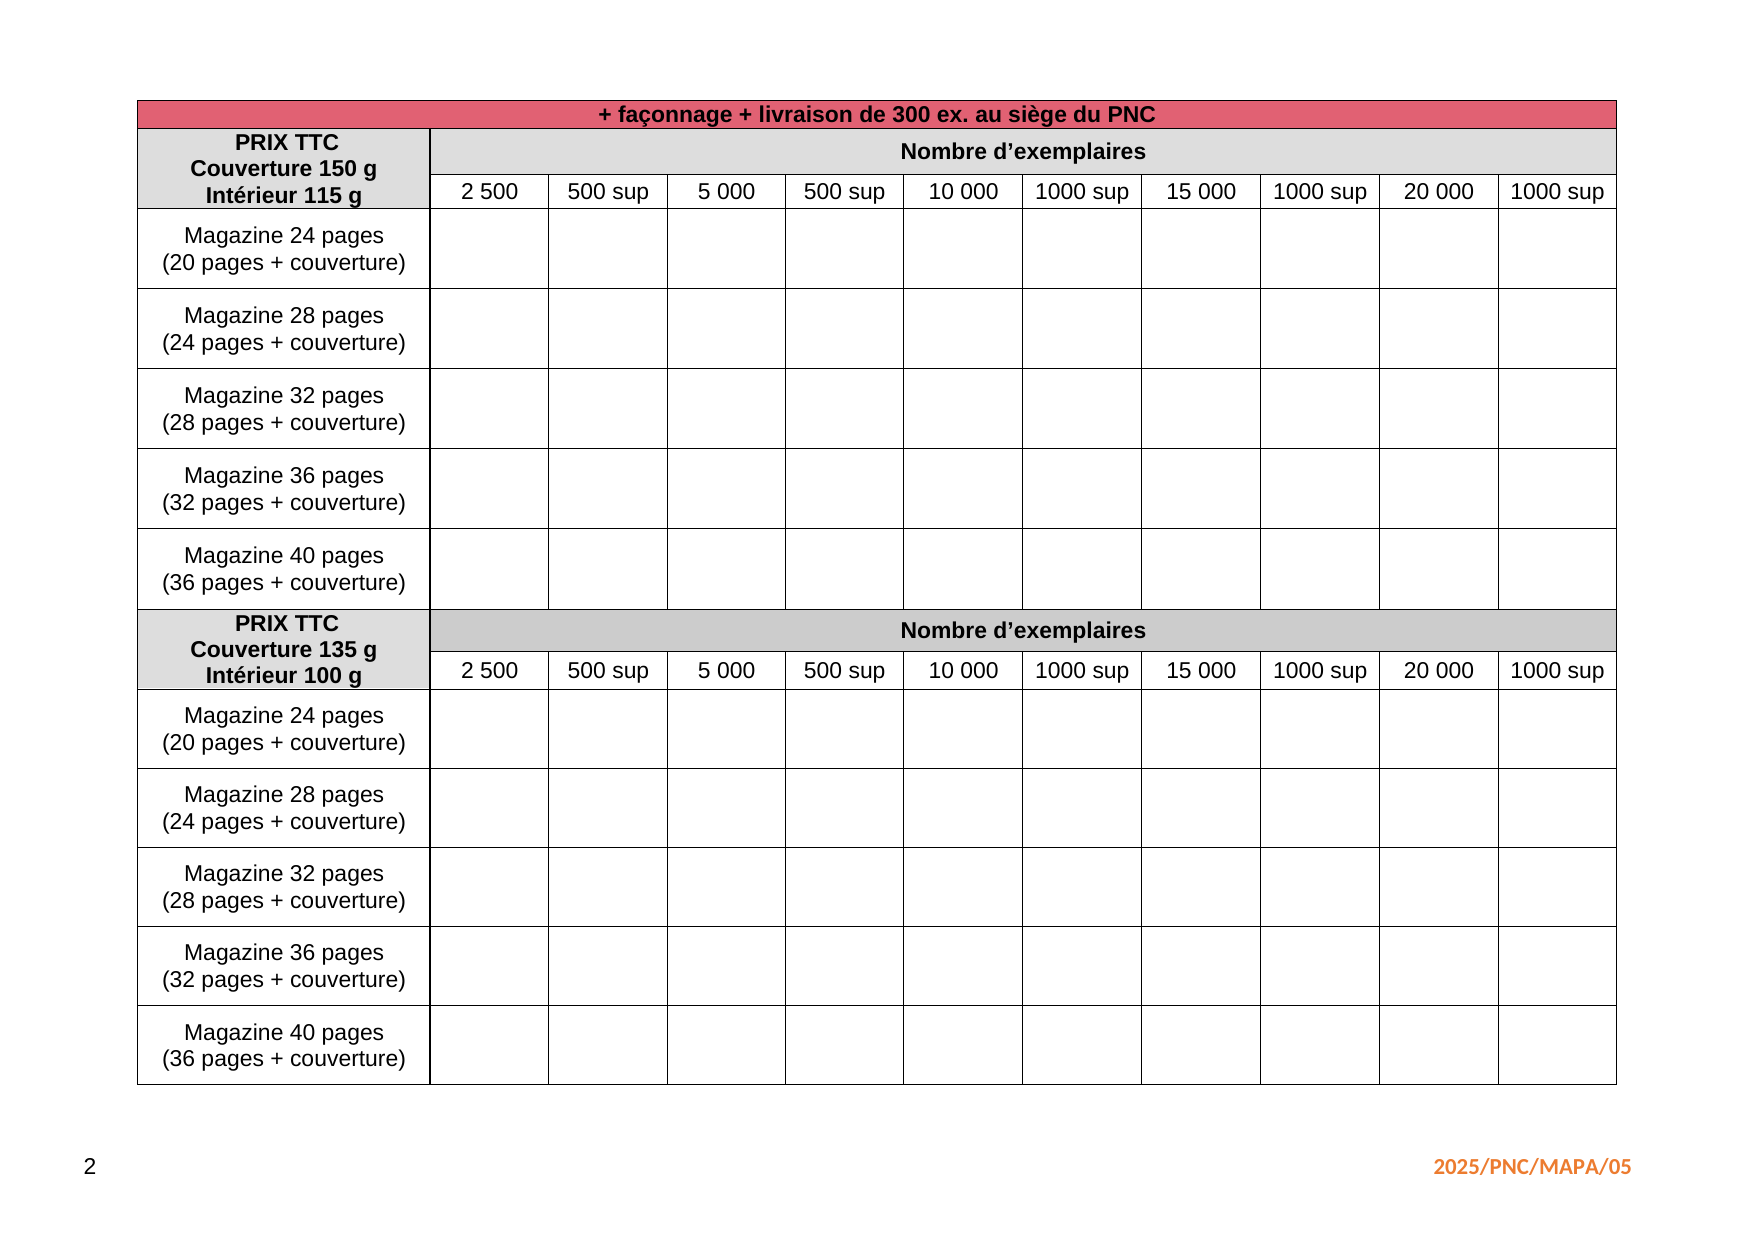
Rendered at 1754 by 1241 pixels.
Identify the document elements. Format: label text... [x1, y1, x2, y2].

table_cell 5 000 [668, 175, 785, 208]
table_cell [668, 209, 785, 288]
table_cell Magazine 28 pages (24 pages + couverture) [138, 289, 429, 368]
table_cell 500 sup [549, 652, 667, 688]
table_cell Nombre d’exemplaires [431, 610, 1616, 651]
table_cell [1023, 529, 1141, 608]
table_cell 500 sup [549, 175, 667, 208]
table_cell [1380, 690, 1498, 768]
table_cell Magazine 24 pages (20 pages + couverture) [138, 690, 429, 768]
table_cell [786, 449, 903, 528]
table_cell [1023, 848, 1141, 926]
table_cell [668, 369, 785, 448]
table_cell [1261, 769, 1379, 847]
table_cell [668, 690, 785, 768]
table_cell [1380, 848, 1498, 926]
table_cell [1023, 769, 1141, 847]
table_cell [904, 1006, 1022, 1084]
table_cell [904, 369, 1022, 448]
table_cell [431, 369, 548, 448]
table_cell [549, 449, 667, 528]
table_cell [1261, 690, 1379, 768]
table_cell [1023, 927, 1141, 1005]
table_cell 15 000 [1142, 652, 1260, 688]
table_cell [904, 769, 1022, 847]
table_cell [668, 529, 785, 608]
table_cell [786, 529, 903, 608]
table_cell [1261, 369, 1379, 448]
table_cell [786, 769, 903, 847]
table_cell [1023, 209, 1141, 288]
table_cell 1000 sup [1499, 175, 1616, 208]
table_cell Magazine 40 pages (36 pages + couverture) [138, 529, 429, 608]
table_cell [1142, 1006, 1260, 1084]
table_cell [1380, 769, 1498, 847]
table_cell [786, 289, 903, 368]
table_cell [1142, 848, 1260, 926]
table_cell [1499, 449, 1616, 528]
table_cell [904, 848, 1022, 926]
table_cell [431, 289, 548, 368]
table_cell [1142, 690, 1260, 768]
table_cell Magazine 40 pages (36 pages + couverture) [138, 1006, 429, 1084]
table_cell 2 500 [431, 175, 548, 208]
table_cell [904, 209, 1022, 288]
table_cell [668, 927, 785, 1005]
table_cell [668, 769, 785, 847]
table_cell [549, 209, 667, 288]
table_cell [1499, 529, 1616, 608]
table_cell [549, 1006, 667, 1084]
table_cell [1023, 289, 1141, 368]
table_cell [1499, 369, 1616, 448]
table_cell 20 000 [1380, 175, 1498, 208]
table_cell [904, 690, 1022, 768]
table_cell [431, 690, 548, 768]
table_cell [431, 769, 548, 847]
table_cell [549, 927, 667, 1005]
table_cell [1142, 209, 1260, 288]
table_cell [549, 369, 667, 448]
table_cell [1142, 769, 1260, 847]
table_cell 2 500 [431, 652, 548, 688]
table_cell [668, 848, 785, 926]
table_cell [1499, 289, 1616, 368]
table_cell [1261, 529, 1379, 608]
table_cell [431, 209, 548, 288]
table_cell 1000 sup [1261, 652, 1379, 688]
table_cell 1000 sup [1261, 175, 1379, 208]
table_cell [1499, 1006, 1616, 1084]
table_cell [1261, 927, 1379, 1005]
table_cell [549, 848, 667, 926]
table_cell [1380, 927, 1498, 1005]
table_cell Nombre d’exemplaires [431, 129, 1616, 174]
table_cell [1380, 369, 1498, 448]
table_cell [549, 289, 667, 368]
table_cell [1261, 209, 1379, 288]
table_cell [904, 449, 1022, 528]
table_cell [786, 369, 903, 448]
table_cell Magazine 24 pages (20 pages + couverture) [138, 209, 429, 288]
table_cell [786, 927, 903, 1005]
table_cell [1023, 690, 1141, 768]
table_cell [1380, 209, 1498, 288]
table_cell [431, 529, 548, 608]
table_cell [1499, 690, 1616, 768]
table_cell [786, 690, 903, 768]
table_cell 1000 sup [1023, 652, 1141, 688]
table_cell 1000 sup [1023, 175, 1141, 208]
table_cell [431, 449, 548, 528]
table_cell Magazine 36 pages (32 pages + couverture) [138, 449, 429, 528]
table_cell 5 000 [668, 652, 785, 688]
table_cell [786, 848, 903, 926]
table_cell Magazine 28 pages (24 pages + couverture) [138, 769, 429, 847]
table_cell [668, 449, 785, 528]
table_cell 10 000 [904, 652, 1022, 688]
table_cell [786, 1006, 903, 1084]
table_cell [904, 289, 1022, 368]
table_cell [904, 927, 1022, 1005]
table_cell [1023, 369, 1141, 448]
table_cell [1142, 369, 1260, 448]
table_cell [1142, 449, 1260, 528]
table_cell [1380, 289, 1498, 368]
table_cell [1380, 1006, 1498, 1084]
table_cell [1142, 529, 1260, 608]
table_cell 15 000 [1142, 175, 1260, 208]
table_cell [549, 690, 667, 768]
table_cell [1023, 1006, 1141, 1084]
table_cell [1261, 449, 1379, 528]
table_cell Magazine 32 pages (28 pages + couverture) [138, 369, 429, 448]
table_cell Magazine 32 pages (28 pages + couverture) [138, 848, 429, 926]
table_cell [1499, 209, 1616, 288]
table_cell [549, 529, 667, 608]
table_cell 1000 sup [1499, 652, 1616, 688]
table_cell [431, 1006, 548, 1084]
table_cell [1380, 529, 1498, 608]
table_cell PRIX TTC Couverture 150 g Intérieur 115 g [138, 129, 429, 208]
table_cell 500 sup [786, 175, 903, 208]
table_cell [431, 927, 548, 1005]
table_cell PRIX TTC Couverture 135 g Intérieur 100 g [138, 610, 429, 688]
table_cell 500 sup [786, 652, 903, 688]
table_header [138, 101, 1616, 128]
table_cell [1499, 769, 1616, 847]
table_cell 10 000 [904, 175, 1022, 208]
table_cell 20 000 [1380, 652, 1498, 688]
table_cell [668, 289, 785, 368]
table_cell [549, 769, 667, 847]
table_cell [904, 529, 1022, 608]
table_cell [1023, 449, 1141, 528]
table_cell [1261, 848, 1379, 926]
table_cell [1499, 848, 1616, 926]
table_cell [431, 848, 548, 926]
table_cell [1142, 289, 1260, 368]
table_cell [1380, 449, 1498, 528]
table_cell [1142, 927, 1260, 1005]
table_cell [1499, 927, 1616, 1005]
table_cell [786, 209, 903, 288]
table_cell [1261, 1006, 1379, 1084]
table_cell Magazine 36 pages (32 pages + couverture) [138, 927, 429, 1005]
table_cell [1261, 289, 1379, 368]
table_cell [668, 1006, 785, 1084]
